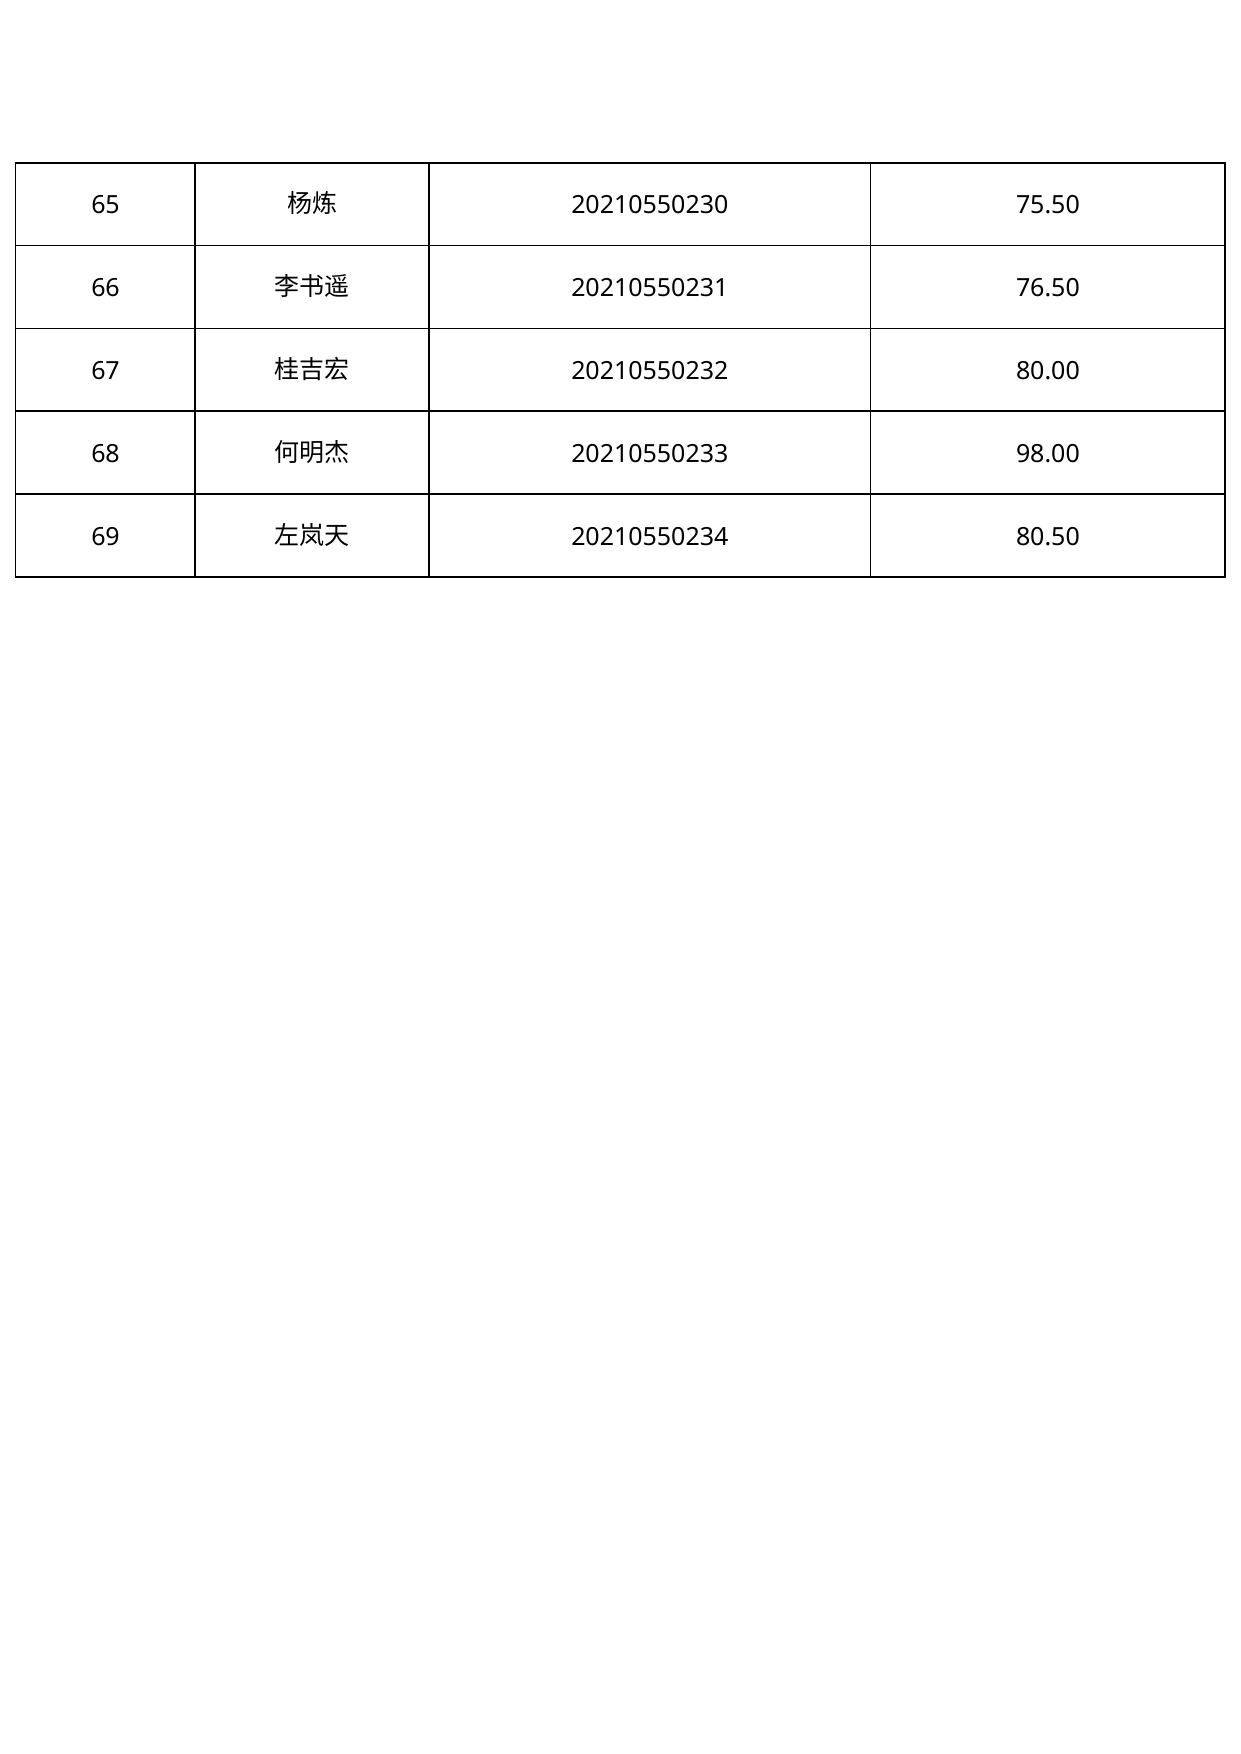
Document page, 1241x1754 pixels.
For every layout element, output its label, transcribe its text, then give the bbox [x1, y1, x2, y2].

table_cell 76.50 [871, 246, 1224, 328]
table_cell 65 [16, 164, 194, 245]
table_cell 20210550230 [430, 164, 870, 245]
table_cell 20210550231 [430, 246, 870, 328]
table_cell 左岚天 [196, 495, 428, 576]
table_cell 66 [16, 246, 194, 328]
table_cell 67 [16, 329, 194, 410]
table_cell 80.00 [871, 329, 1224, 410]
table_cell 20210550232 [430, 329, 870, 410]
table_cell 98.00 [871, 412, 1224, 493]
table_cell 80.50 [871, 495, 1224, 576]
table_cell 68 [16, 412, 194, 493]
table_cell 杨炼 [196, 164, 428, 245]
table_cell 69 [16, 495, 194, 576]
table_cell 20210550234 [430, 495, 870, 576]
table_cell 20210550233 [430, 412, 870, 493]
table_cell 75.50 [871, 164, 1224, 245]
table_cell 桂吉宏 [196, 329, 428, 410]
table_cell 李书遥 [196, 246, 428, 328]
table_cell 何明杰 [196, 412, 428, 493]
